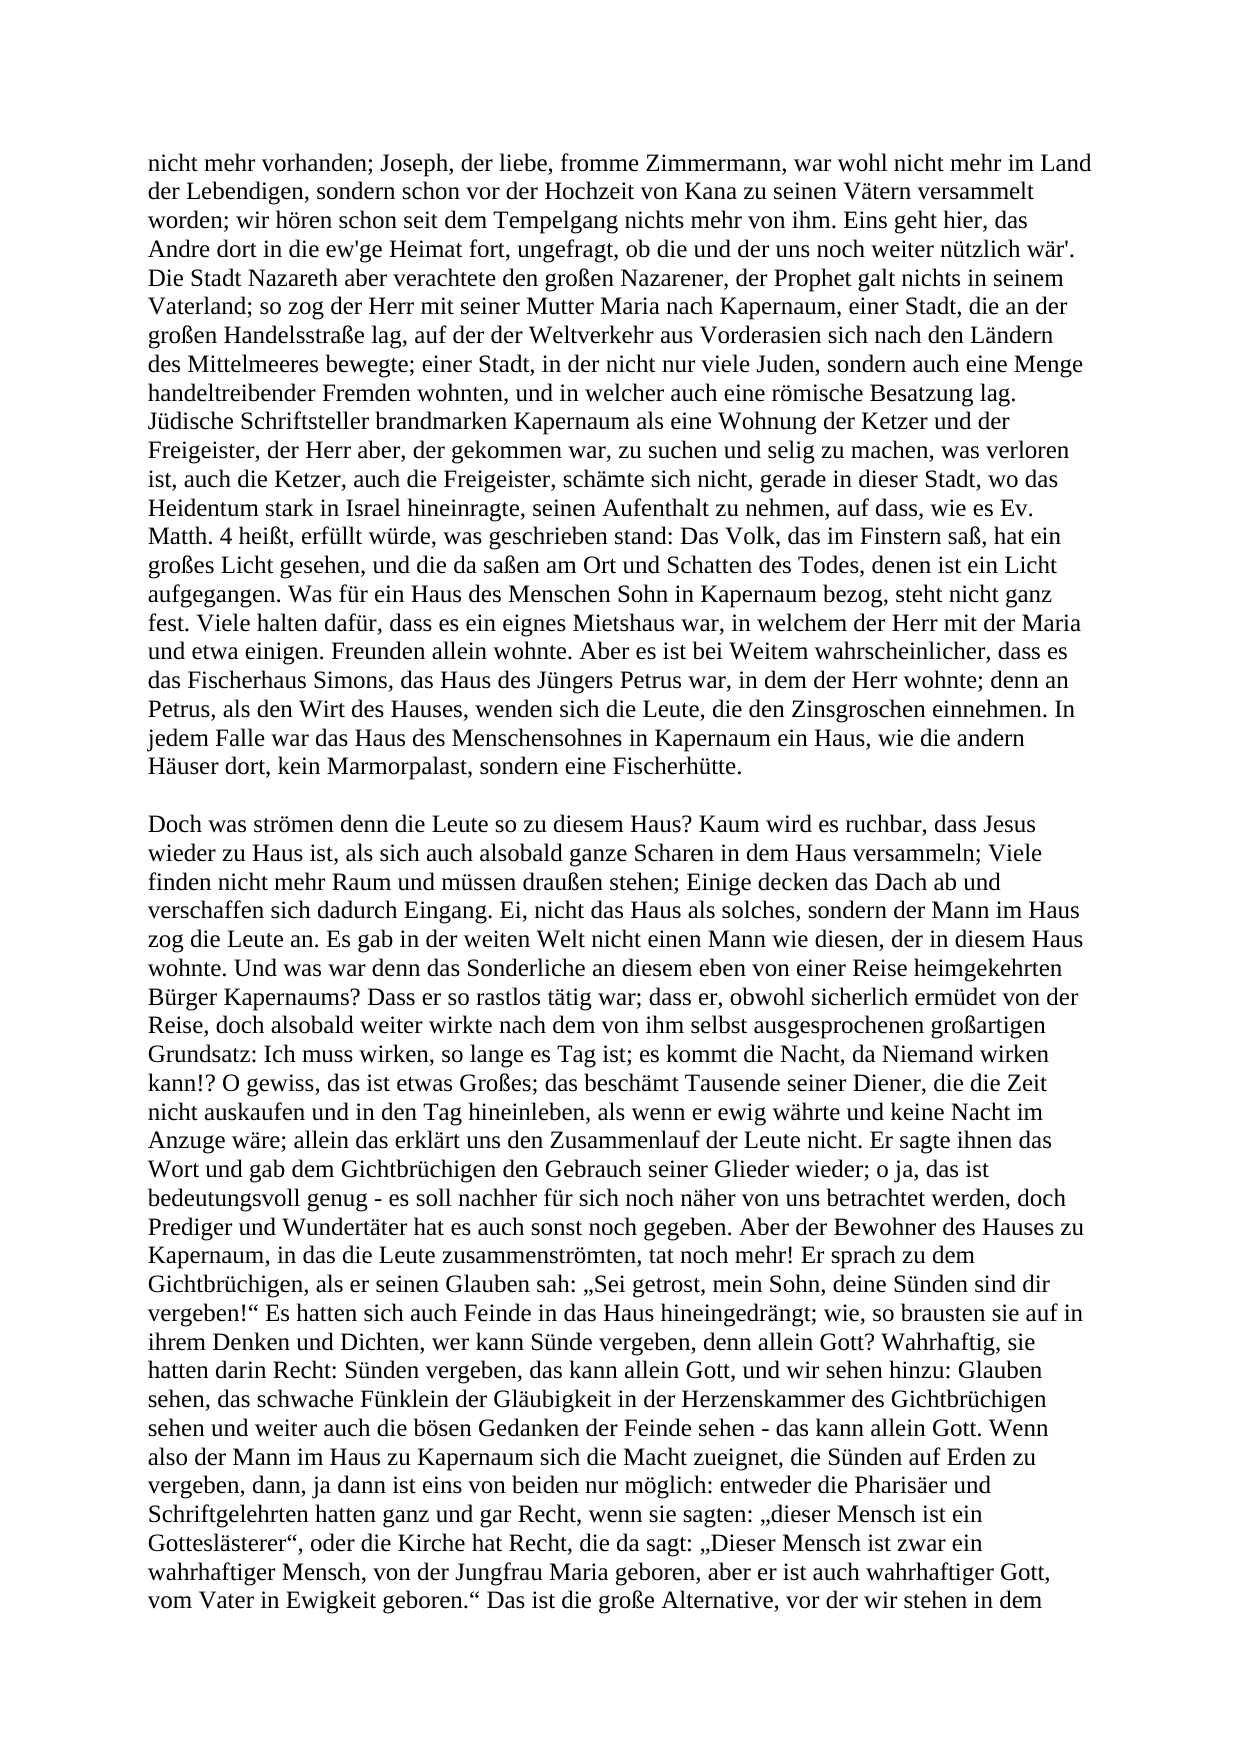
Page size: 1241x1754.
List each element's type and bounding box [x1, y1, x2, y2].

text [148, 809, 1093, 1614]
text [148, 148, 1093, 780]
